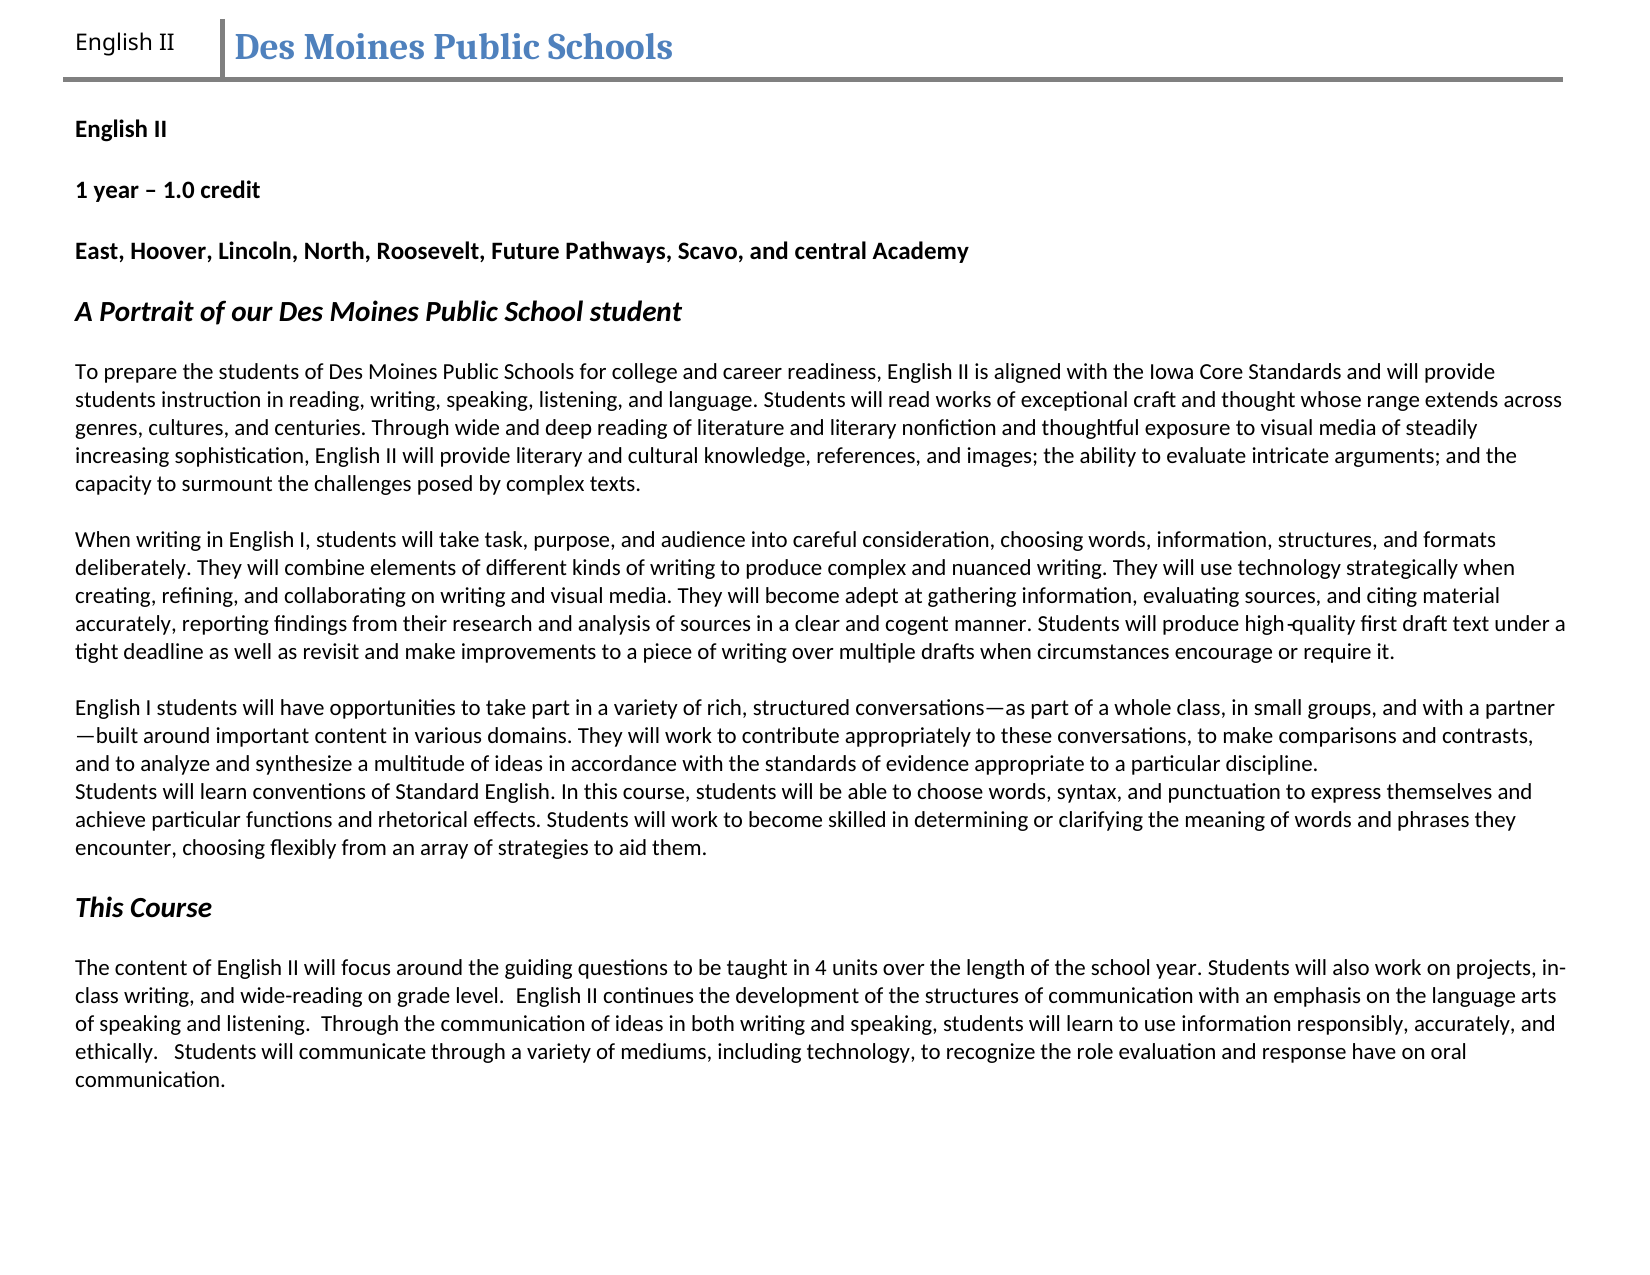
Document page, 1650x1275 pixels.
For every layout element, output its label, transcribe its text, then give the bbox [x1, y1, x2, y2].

text 1 year – 1.0 credit [75, 174, 1575, 204]
text A Portrait of our Des Moines Public School student [75, 293, 1575, 329]
text Students will learn conventions of Standard English. In this course, students will be able to choose words, syntax, and punctuation to express themselves and achieve particular functions and rhetorical effects. Students will work to become skilled in determining or clarifying the meaning of words and phrases they encounter, choosing flexibly from an array of strategies to aid them. [75, 777, 1575, 861]
text East, Hoover, Lincoln, North, Roosevelt, Future Pathways, Scavo, and central Academy [75, 235, 1575, 265]
text To prepare the students of Des Moines Public Schools for college and career readiness, English II is aligned with the Iowa Core Standards and will provide students instruction in reading, writing, speaking, listening, and language. Students will read works of exceptional craft and thought whose range extends across genres, cultures, and centuries. Through wide and deep reading of literature and literary nonfiction and thoughtful exposure to visual media of steadily increasing sophistication, English II will provide literary and cultural knowledge, references, and images; the ability to evaluate intricate arguments; and the capacity to surmount the challenges posed by complex texts. [75, 357, 1575, 497]
text When writing in English I, students will take task, purpose, and audience into careful consideration, choosing words, information, structures, and formats deliberately. They will combine elements of different kinds of writing to produce complex and nuanced writing. They will use technology strategically when creating, refining, and collaborating on writing and visual media. They will become adept at gathering information, evaluating sources, and citing material accurately, reporting findings from their research and analysis of sources in a clear and cogent manner. Students will produce high‐quality first draft text under a tight deadline as well as revisit and make improvements to a piece of writing over multiple drafts when circumstances encourage or require it. [75, 525, 1575, 665]
text English II [75, 113, 1575, 143]
text English I students will have opportunities to take part in a variety of rich, structured conversations—as part of a whole class, in small groups, and with a partner—built around important content in various domains. They will work to contribute appropriately to these conversations, to make comparisons and contrasts, and to analyze and synthesize a multitude of ideas in accordance with the standards of evidence appropriate to a particular discipline. [75, 693, 1575, 777]
text This Course [75, 889, 1575, 925]
text The content of English II will focus around the guiding questions to be taught in 4 units over the length of the school year. Students will also work on projects, in-class writing, and wide-reading on grade level. English II continues the development of the structures of communication with an emphasis on the language arts of speaking and listening. Through the communication of ideas in both writing and speaking, students will learn to use information responsibly, accurately, and ethically. Students will communicate through a variety of mediums, including technology, to recognize the role evaluation and response have on oral communication. [75, 953, 1575, 1093]
